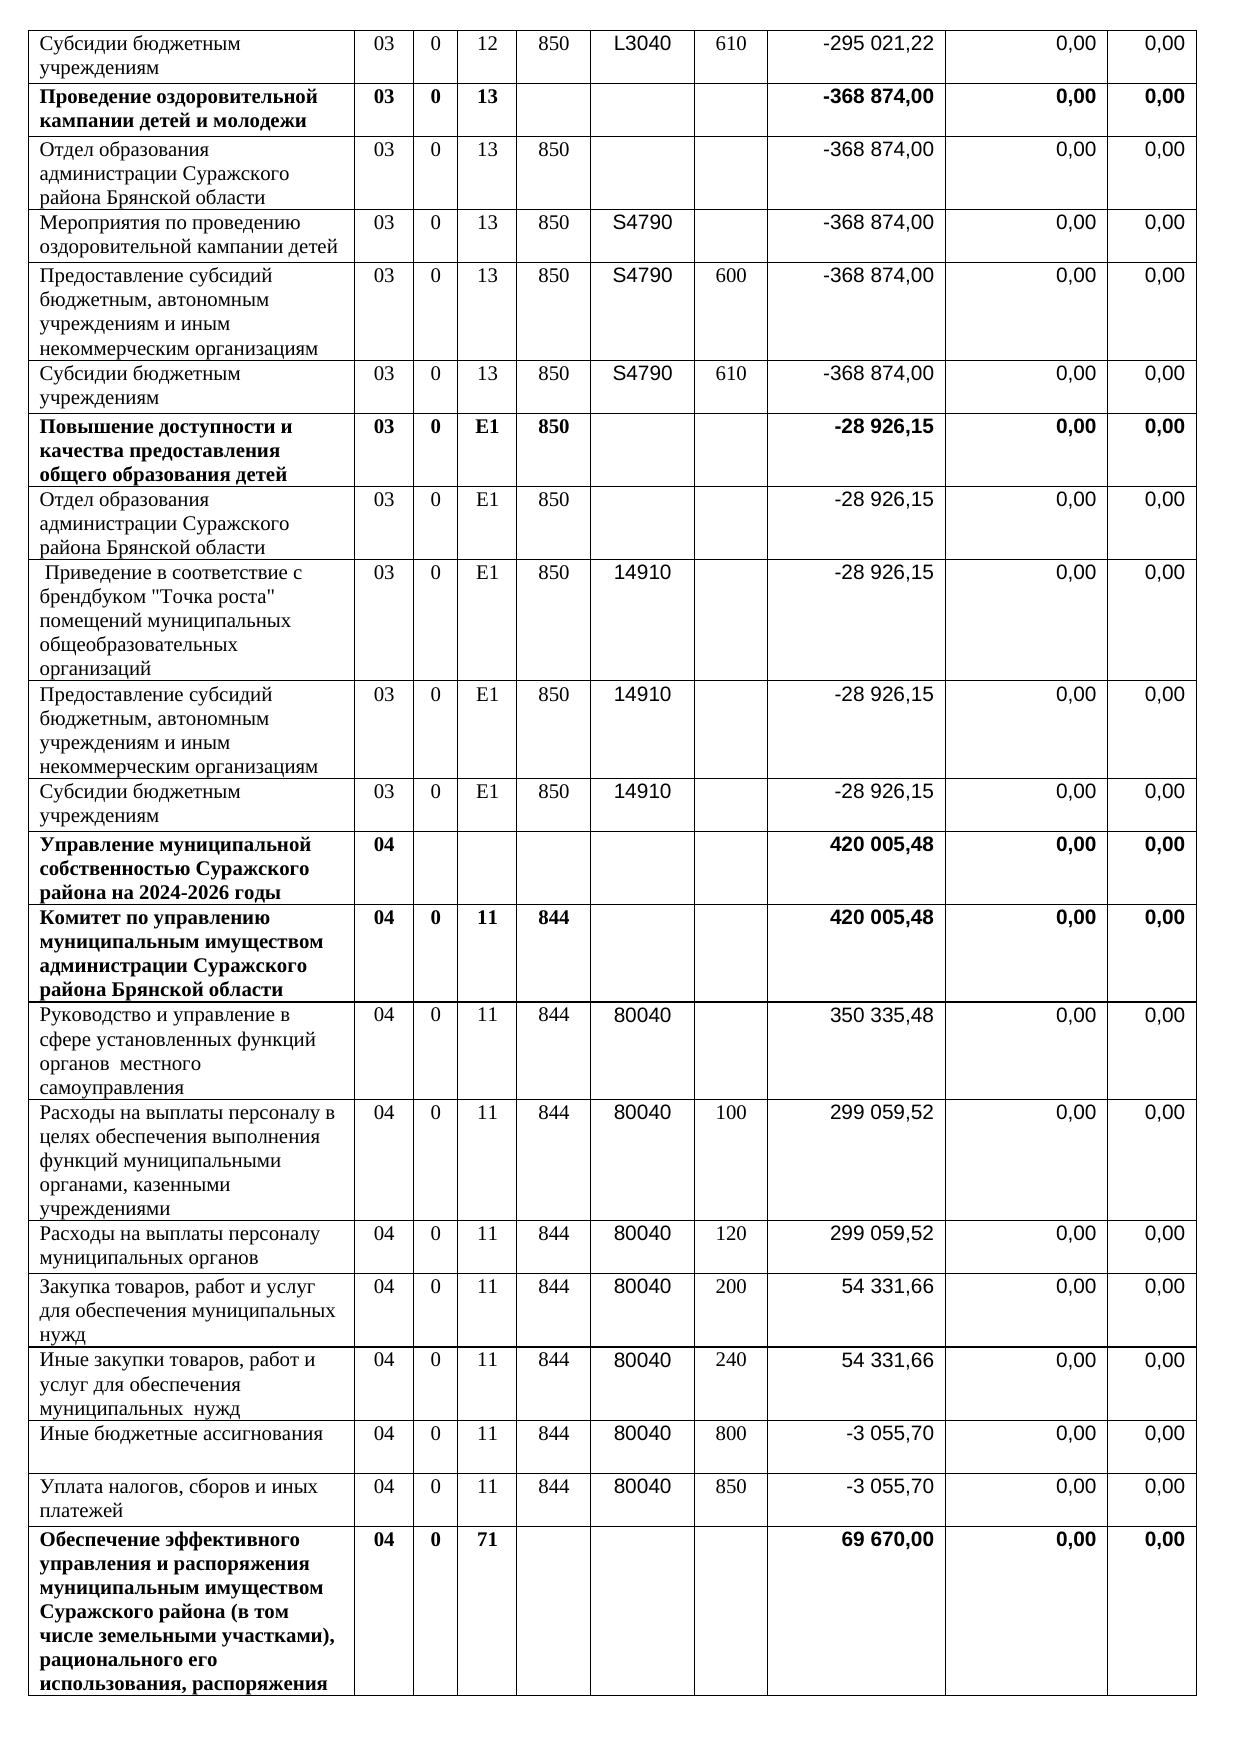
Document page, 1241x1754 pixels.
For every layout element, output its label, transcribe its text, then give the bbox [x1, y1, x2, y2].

table_cell Расходы на выплаты персоналу в целях обеспечения выполнения функций муниципальными органами, казенными учреждениями [29, 1100, 354, 1220]
table_cell 03 [355, 487, 413, 559]
table_cell 03 [355, 84, 413, 136]
table_cell 11 [458, 1221, 516, 1273]
table_cell Уплата налогов, сборов и иных платежей [29, 1474, 354, 1526]
table_cell 04 [355, 1274, 413, 1346]
table_cell 04 [355, 1527, 413, 1695]
table_cell 0 [414, 137, 457, 209]
table_cell 0,00 [1108, 905, 1196, 1001]
table_cell 0 [414, 1348, 457, 1419]
table_cell E1 [458, 414, 516, 486]
table_cell Субсидии бюджетным учреждениям [29, 779, 354, 831]
table_cell 0 [414, 1527, 457, 1695]
table_cell 13 [458, 137, 516, 209]
table_cell 80040 [591, 1221, 694, 1273]
table_cell [695, 487, 767, 559]
table_cell 0,00 [946, 31, 1107, 83]
table_cell -368 874,00 [768, 210, 945, 262]
table_cell 0,00 [946, 1527, 1107, 1695]
table_cell Расходы на выплаты персоналу муниципальных органов [29, 1221, 354, 1273]
table_cell E1 [458, 487, 516, 559]
table_cell 844 [517, 905, 590, 1001]
table_cell 299 059,52 [768, 1100, 945, 1220]
table_cell 0,00 [946, 1100, 1107, 1220]
table_cell -28 926,15 [768, 779, 945, 831]
table_cell 0 [414, 560, 457, 680]
table_cell [591, 84, 694, 136]
table_cell -295 021,22 [768, 31, 945, 83]
table_cell 11 [458, 1100, 516, 1220]
table_cell -28 926,15 [768, 560, 945, 680]
table_cell 0 [414, 1221, 457, 1273]
table_cell 0,00 [946, 779, 1107, 831]
table_cell 0 [414, 1421, 457, 1473]
table_cell 850 [517, 560, 590, 680]
table_cell 0 [414, 210, 457, 262]
table_cell 69 670,00 [768, 1527, 945, 1695]
table_cell 844 [517, 1003, 590, 1099]
table_cell 0 [414, 905, 457, 1001]
table_cell 54 331,66 [768, 1348, 945, 1419]
table_cell 0 [414, 681, 457, 778]
table_cell 610 [695, 361, 767, 413]
table_cell 03 [355, 414, 413, 486]
table_cell 0,00 [1108, 832, 1196, 904]
table_cell 0,00 [1108, 681, 1196, 778]
table_cell 80040 [591, 1474, 694, 1526]
table_cell 0,00 [1108, 361, 1196, 413]
table_cell 0,00 [1108, 1421, 1196, 1473]
table_cell Отдел образования администрации Суражского района Брянской области [29, 137, 354, 209]
table_cell 850 [517, 210, 590, 262]
table_cell [695, 779, 767, 831]
table_cell [591, 487, 694, 559]
table_cell 850 [517, 681, 590, 778]
table_cell 0,00 [946, 84, 1107, 136]
table_cell 0,00 [946, 263, 1107, 359]
table_cell 850 [517, 31, 590, 83]
table_cell 03 [355, 681, 413, 778]
table_cell 844 [517, 1100, 590, 1220]
table_cell 0 [414, 1003, 457, 1099]
table_cell 0,00 [946, 905, 1107, 1001]
table_cell 610 [695, 31, 767, 83]
table_cell Руководство и управление в сфере установленных функций органов местного самоуправления [29, 1003, 354, 1099]
table_cell 0,00 [1108, 1474, 1196, 1526]
table_cell 11 [458, 1003, 516, 1099]
table_cell 0,00 [1108, 263, 1196, 359]
table_cell 0,00 [946, 1003, 1107, 1099]
table_cell 0,00 [1108, 1348, 1196, 1419]
table_cell 13 [458, 361, 516, 413]
table_cell -368 874,00 [768, 263, 945, 359]
table_cell [695, 905, 767, 1001]
table_cell Закупка товаров, работ и услуг для обеспечения муниципальных нужд [29, 1274, 354, 1346]
table_cell 03 [355, 560, 413, 680]
table_cell 0,00 [1108, 84, 1196, 136]
table_cell [695, 210, 767, 262]
table_cell [517, 84, 590, 136]
table_cell 0,00 [1108, 1527, 1196, 1695]
table_cell Повышение доступности и качества предоставления общего образования детей [29, 414, 354, 486]
table_cell 04 [355, 1348, 413, 1419]
table_cell 200 [695, 1274, 767, 1346]
table_cell E1 [458, 681, 516, 778]
table_cell 0,00 [946, 560, 1107, 680]
table_cell [591, 832, 694, 904]
table_cell [695, 1527, 767, 1695]
table_cell Проведение оздоровительной кампании детей и молодежи [29, 84, 354, 136]
table_cell 0,00 [946, 487, 1107, 559]
table_cell 850 [517, 487, 590, 559]
table_cell Субсидии бюджетным учреждениям [29, 31, 354, 83]
table_cell -28 926,15 [768, 681, 945, 778]
table_cell -368 874,00 [768, 361, 945, 413]
table_cell 0,00 [946, 210, 1107, 262]
table_cell 0,00 [1108, 137, 1196, 209]
table_cell Иные бюджетные ассигнования [29, 1421, 354, 1473]
table_cell 0,00 [1108, 414, 1196, 486]
table_cell 80040 [591, 1100, 694, 1220]
table_cell E1 [458, 779, 516, 831]
table_cell 420 005,48 [768, 832, 945, 904]
table_cell 71 [458, 1527, 516, 1695]
table_cell [517, 832, 590, 904]
table_cell 03 [355, 263, 413, 359]
table_cell 11 [458, 1474, 516, 1526]
table_cell -3 055,70 [768, 1421, 945, 1473]
table_cell 850 [517, 263, 590, 359]
table_cell 0,00 [1108, 1003, 1196, 1099]
table_cell 240 [695, 1348, 767, 1419]
table_cell 800 [695, 1421, 767, 1473]
table_cell 0,00 [946, 1221, 1107, 1273]
table_cell 0,00 [1108, 1221, 1196, 1273]
table_cell 0 [414, 1100, 457, 1220]
table_cell 03 [355, 137, 413, 209]
table_cell 850 [517, 137, 590, 209]
table_cell Приведение в соответствие с брендбуком "Точка роста" помещений муниципальных общеобразовательных организаций [29, 560, 354, 680]
table_cell Иные закупки товаров, работ и услуг для обеспечения муниципальных нужд [29, 1348, 354, 1419]
table_cell [695, 832, 767, 904]
table_cell 844 [517, 1348, 590, 1419]
table_cell 844 [517, 1274, 590, 1346]
table_cell 04 [355, 1421, 413, 1473]
table_cell -368 874,00 [768, 84, 945, 136]
table_cell [458, 832, 516, 904]
table_cell E1 [458, 560, 516, 680]
table_cell 0 [414, 1474, 457, 1526]
table_cell 04 [355, 832, 413, 904]
table_cell 844 [517, 1221, 590, 1273]
table_cell 0,00 [946, 414, 1107, 486]
table_cell 0,00 [946, 1421, 1107, 1473]
table_cell 0,00 [946, 137, 1107, 209]
table_cell 0 [414, 263, 457, 359]
table_cell Отдел образования администрации Суражского района Брянской области [29, 487, 354, 559]
table_cell 850 [517, 361, 590, 413]
table_cell 299 059,52 [768, 1221, 945, 1273]
table_cell 03 [355, 361, 413, 413]
table_cell 0 [414, 361, 457, 413]
table_cell 11 [458, 905, 516, 1001]
table_cell 54 331,66 [768, 1274, 945, 1346]
table_cell 80040 [591, 1421, 694, 1473]
table_cell 0,00 [1108, 31, 1196, 83]
table_cell -368 874,00 [768, 137, 945, 209]
table_cell 13 [458, 263, 516, 359]
table_cell 04 [355, 1100, 413, 1220]
table_cell -28 926,15 [768, 487, 945, 559]
table_cell [695, 681, 767, 778]
table_cell [414, 832, 457, 904]
table_cell 04 [355, 1003, 413, 1099]
table_cell 100 [695, 1100, 767, 1220]
table_cell L3040 [591, 31, 694, 83]
table_cell 03 [355, 210, 413, 262]
table_cell 0,00 [946, 361, 1107, 413]
table_cell 03 [355, 31, 413, 83]
table_cell Субсидии бюджетным учреждениям [29, 361, 354, 413]
table_cell 0 [414, 84, 457, 136]
table_cell 850 [517, 779, 590, 831]
table_cell 0,00 [1108, 779, 1196, 831]
table_cell 120 [695, 1221, 767, 1273]
table_cell 0,00 [1108, 210, 1196, 262]
table_cell [695, 137, 767, 209]
table_cell 13 [458, 210, 516, 262]
table_cell Обеспечение эффективного управления и распоряжения муниципальным имуществом Суражского района (в том числе земельными участками), рационального его использования, распоряжения [29, 1527, 354, 1695]
table_cell 0 [414, 31, 457, 83]
table_cell S4790 [591, 263, 694, 359]
table_cell Предоставление субсидий бюджетным, автономным учреждениям и иным некоммерческим организациям [29, 263, 354, 359]
table_cell 14910 [591, 681, 694, 778]
table_cell [591, 905, 694, 1001]
table_cell 0,00 [1108, 1274, 1196, 1346]
table_cell 80040 [591, 1003, 694, 1099]
table_cell 0,00 [946, 832, 1107, 904]
table_cell 0,00 [1108, 1100, 1196, 1220]
table_cell 11 [458, 1421, 516, 1473]
table_cell Предоставление субсидий бюджетным, автономным учреждениям и иным некоммерческим организациям [29, 681, 354, 778]
table_cell 0 [414, 487, 457, 559]
table_cell 0 [414, 1274, 457, 1346]
table_cell 844 [517, 1421, 590, 1473]
table_cell 0,00 [946, 1348, 1107, 1419]
table_cell 11 [458, 1274, 516, 1346]
table_cell 13 [458, 84, 516, 136]
table_cell 80040 [591, 1348, 694, 1419]
table_cell [695, 1003, 767, 1099]
table_cell 80040 [591, 1274, 694, 1346]
table_cell Комитет по управлению муниципальным имуществом администрации Суражского района Брянской области [29, 905, 354, 1001]
table_cell Мероприятия по проведению оздоровительной кампании детей [29, 210, 354, 262]
table_cell 11 [458, 1348, 516, 1419]
table_cell 600 [695, 263, 767, 359]
table_cell 420 005,48 [768, 905, 945, 1001]
table_cell [591, 1527, 694, 1695]
table_cell 0,00 [946, 1474, 1107, 1526]
table_cell [695, 560, 767, 680]
table_cell 0,00 [1108, 560, 1196, 680]
table_cell 14910 [591, 779, 694, 831]
table_cell [695, 84, 767, 136]
table_cell 350 335,48 [768, 1003, 945, 1099]
table_cell -28 926,15 [768, 414, 945, 486]
table_cell 850 [695, 1474, 767, 1526]
table_cell 850 [517, 414, 590, 486]
table_cell 14910 [591, 560, 694, 680]
table_cell Управление муниципальной собственностью Суражского района на 2024-2026 годы [29, 832, 354, 904]
table_cell 03 [355, 779, 413, 831]
table_cell 0,00 [946, 681, 1107, 778]
table_cell 0 [414, 414, 457, 486]
table_cell S4790 [591, 361, 694, 413]
table_cell [591, 414, 694, 486]
table_cell 04 [355, 1221, 413, 1273]
table_cell 0,00 [1108, 487, 1196, 559]
table_cell [517, 1527, 590, 1695]
table_cell 844 [517, 1474, 590, 1526]
table_cell 0 [414, 779, 457, 831]
table_cell 04 [355, 905, 413, 1001]
table_cell 12 [458, 31, 516, 83]
table_cell 0,00 [946, 1274, 1107, 1346]
table_cell -3 055,70 [768, 1474, 945, 1526]
table_cell [591, 137, 694, 209]
table_cell S4790 [591, 210, 694, 262]
table_cell 04 [355, 1474, 413, 1526]
table_cell [695, 414, 767, 486]
